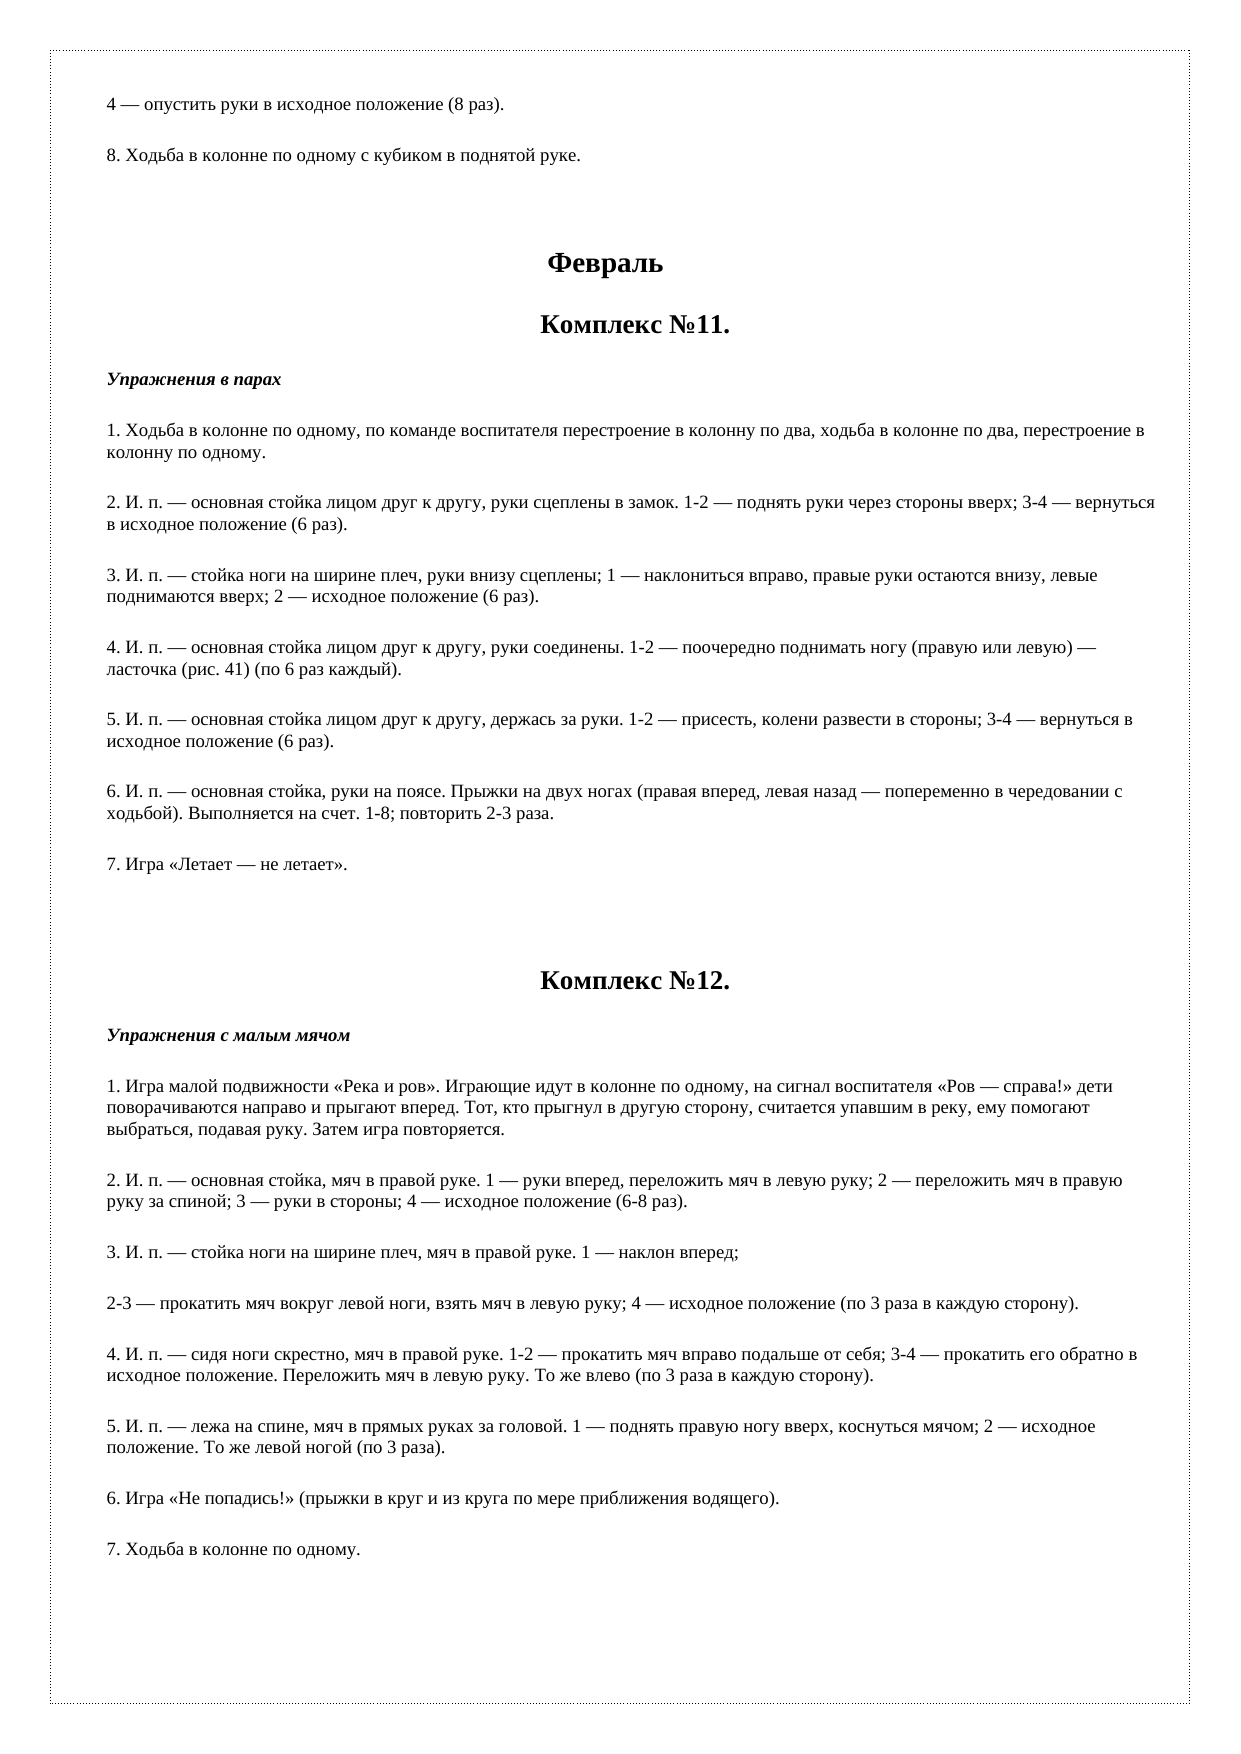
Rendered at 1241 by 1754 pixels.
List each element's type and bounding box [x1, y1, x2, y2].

table_cell [95, 59, 1175, 1644]
